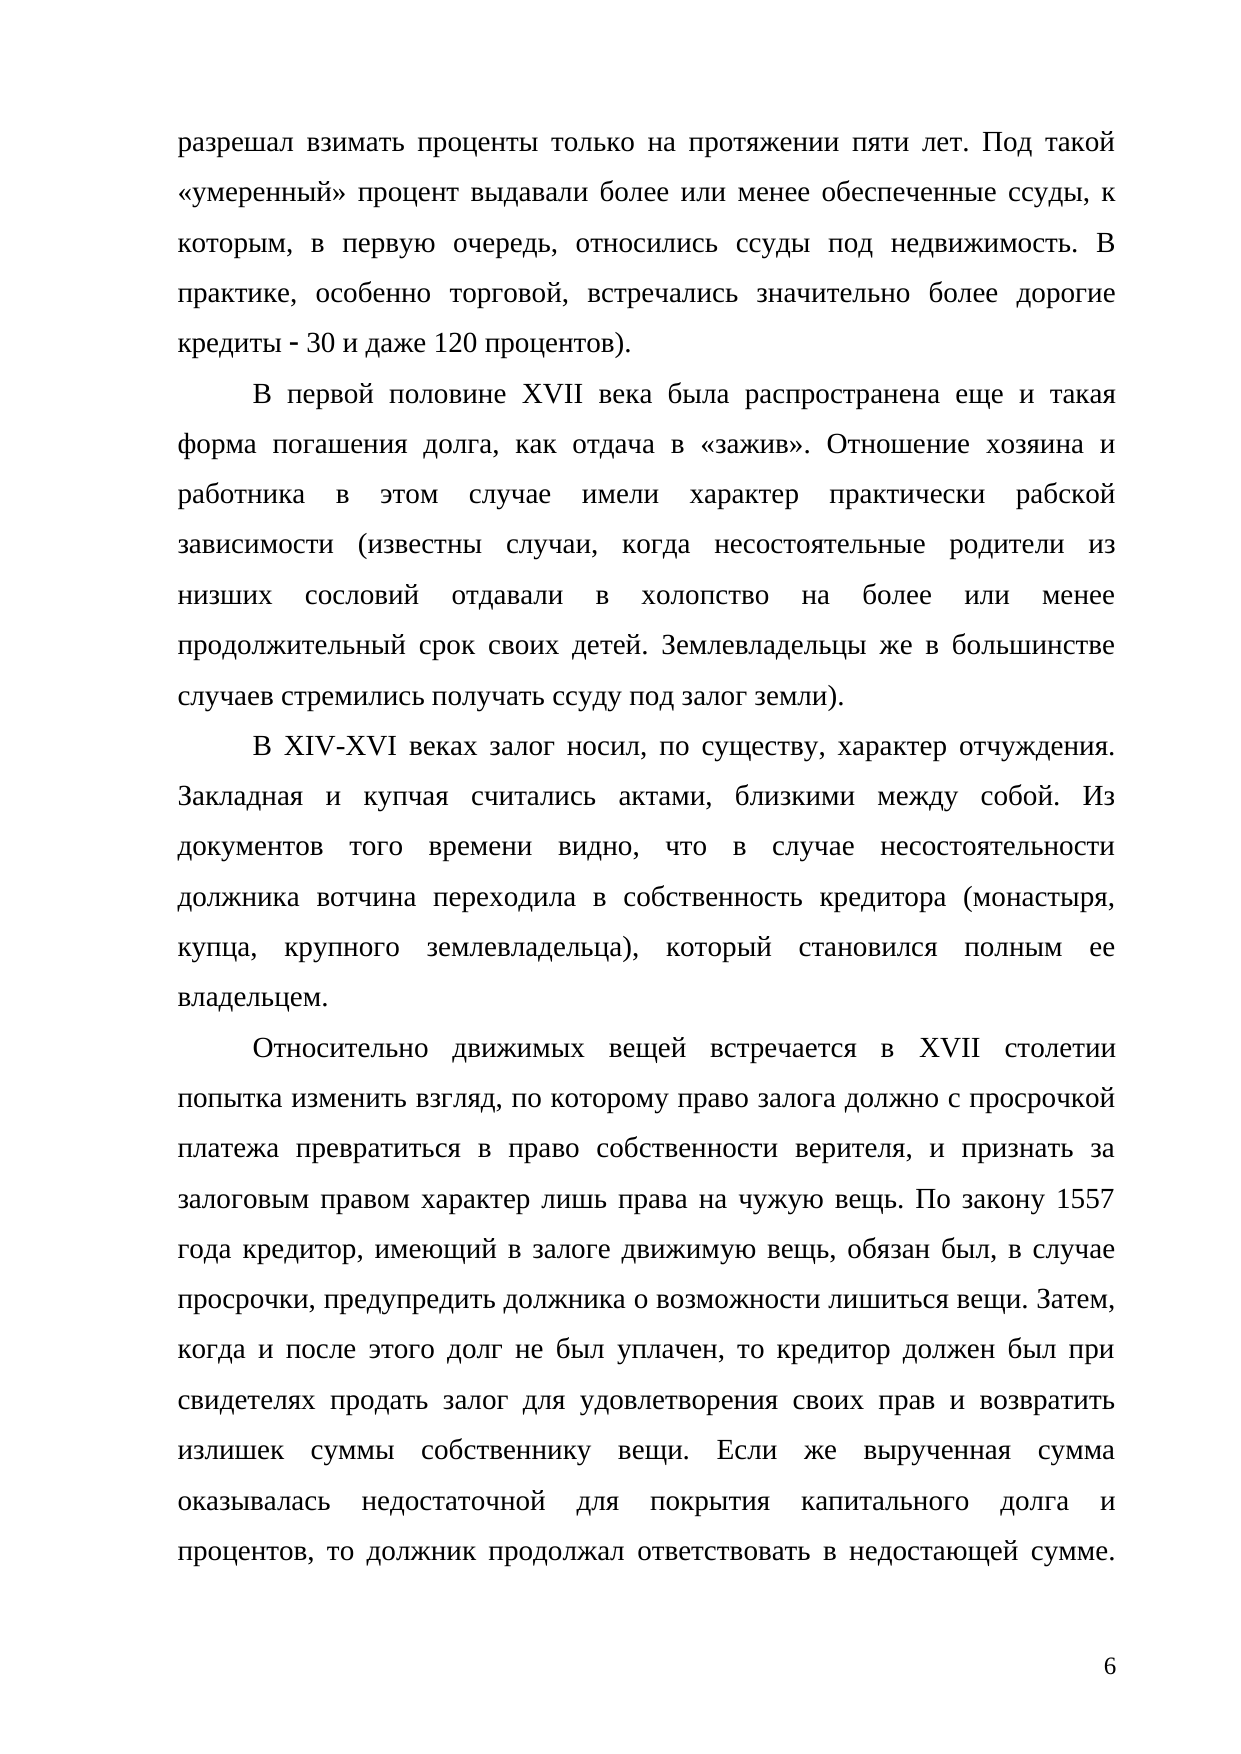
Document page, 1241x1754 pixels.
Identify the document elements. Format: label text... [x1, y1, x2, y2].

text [177, 1030, 1116, 1566]
text В первой половине XVII века была распространена еще и такая форма погашения долга, как отдача в «зажив». Отношение хозяина и работника в этом случае имели характер практически рабской зависимости (известны случаи, когда несостоятельные родители из низших сословий отдавали в холопство на более или менее продолжительный срок своих детей. Землевладельцы же в большинстве случаев стремились получать ссуду под залог земли). [177, 376, 1116, 711]
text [177, 124, 1116, 359]
text В XIV-XVI веках залог носил, по существу, характер отчуждения. Закладная и купчая считались актами, близкими между собой. Из документов того времени видно, что в случае несостоятельности должника вотчина переходила в собственность кредитора (монастыря, купца, крупного землевладельца), который становился полным ее владельцем. [177, 728, 1116, 1013]
